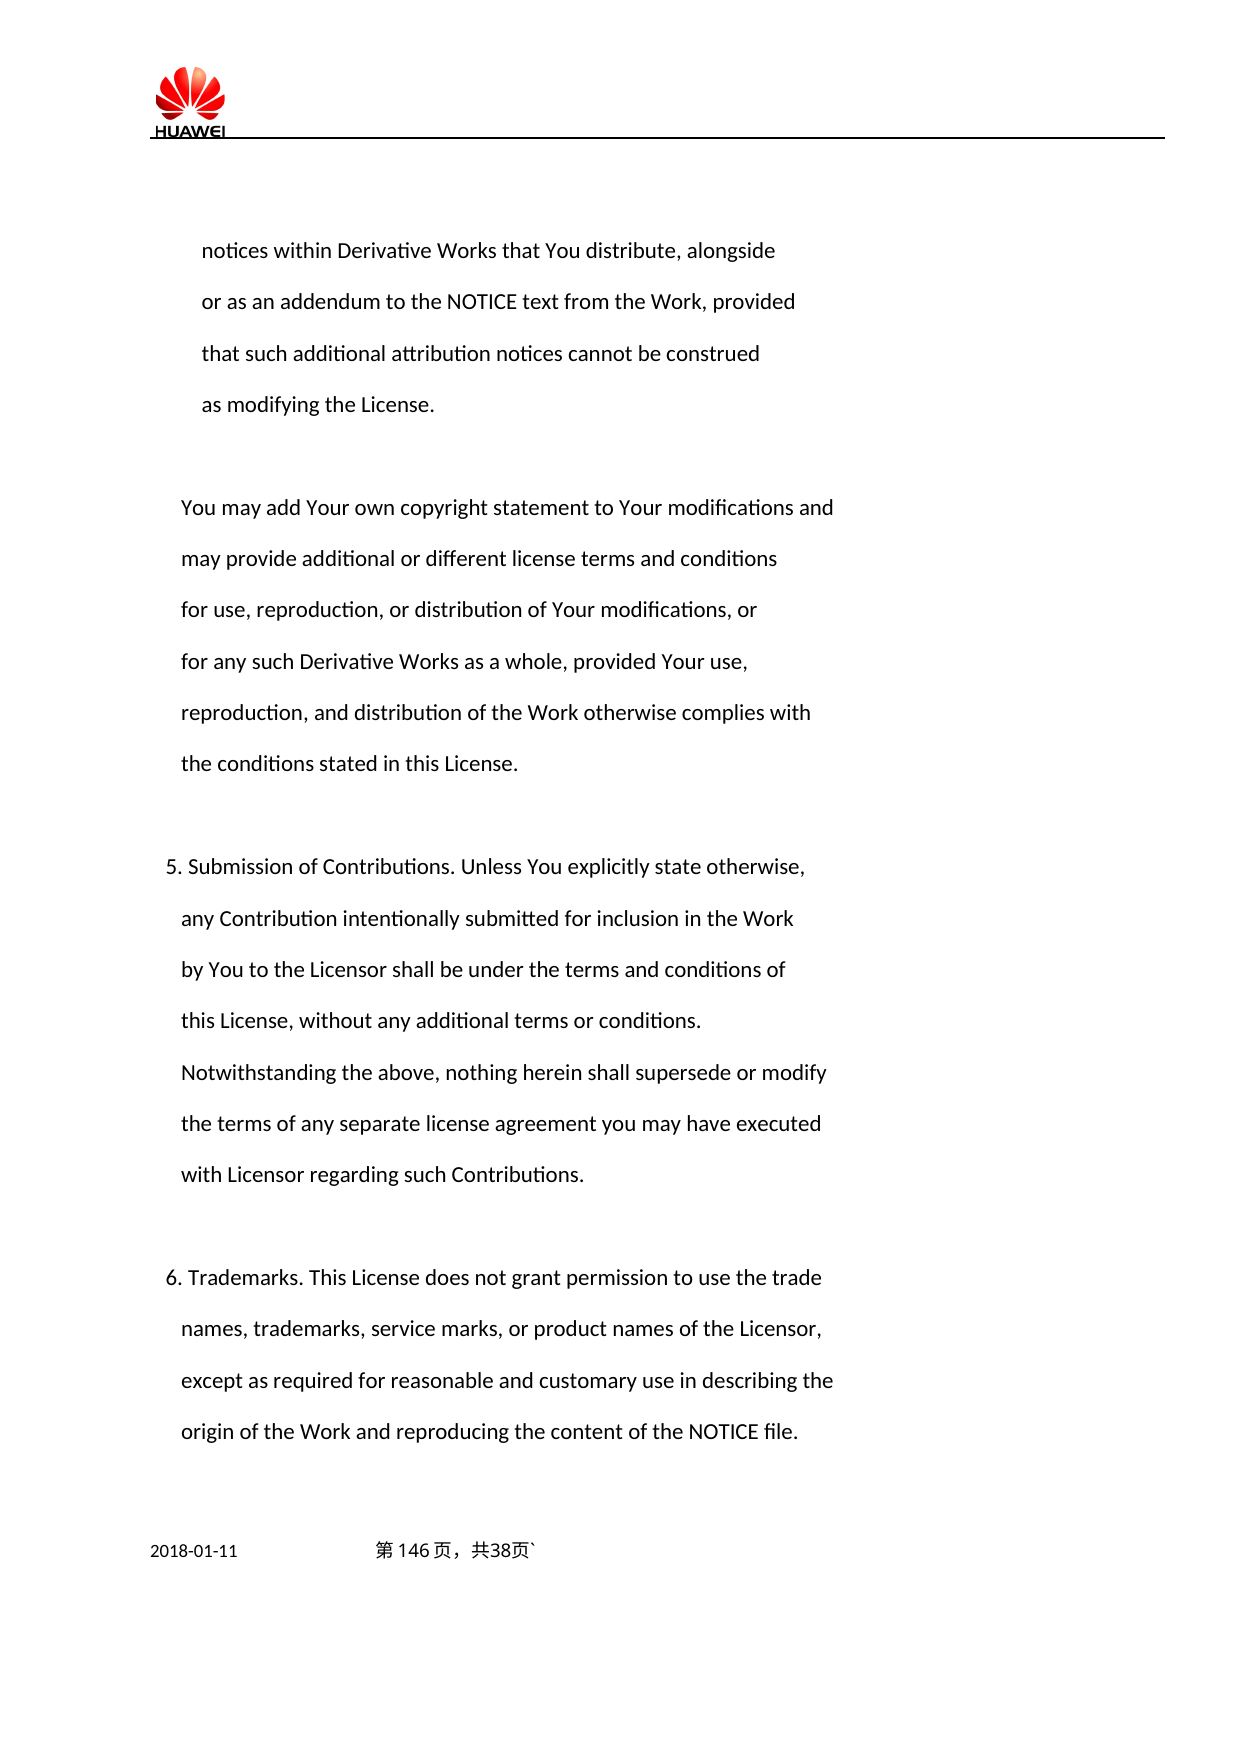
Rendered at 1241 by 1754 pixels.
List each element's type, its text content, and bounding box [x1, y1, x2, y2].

text as modifying the License. [150, 388, 1090, 420]
text that such additional attribution notices cannot be construed [150, 337, 1090, 369]
text 5. Submission of Contributions. Unless You explicitly state otherwise, [150, 850, 1090, 883]
text names, trademarks, service marks, or product names of the Licensor, [150, 1312, 1090, 1345]
picture [156, 67, 225, 137]
text except as required for reasonable and customary use in describing the [150, 1364, 1090, 1396]
text this License, without any additional terms or conditions. [150, 1004, 1090, 1037]
text for use, reproduction, or distribution of Your modifications, or [150, 593, 1090, 626]
text any Contribution intentionally submitted for inclusion in the Work [150, 901, 1090, 934]
text notices within Derivative Works that You distribute, alongside [150, 234, 1090, 266]
text may provide additional or different license terms and conditions [150, 542, 1090, 574]
text origin of the Work and reproducing the content of the NOTICE file. [150, 1415, 1090, 1447]
text or as an addendum to the NOTICE text from the Work, provided [150, 285, 1090, 318]
text for any such Derivative Works as a whole, provided Your use, [150, 645, 1090, 677]
text the conditions stated in this License. [150, 747, 1090, 780]
text You may add Your own copyright statement to Your modifications and [150, 491, 1090, 523]
text 6. Trademarks. This License does not grant permission to use the trade [150, 1261, 1090, 1293]
text by You to the Licensor shall be under the terms and conditions of [150, 953, 1090, 985]
text reproduction, and distribution of the Work otherwise complies with [150, 696, 1090, 728]
text the terms of any separate license agreement you may have executed [150, 1107, 1090, 1139]
text Notwithstanding the above, nothing herein shall supersede or modify [150, 1056, 1090, 1088]
text with Licensor regarding such Contributions. [150, 1158, 1090, 1191]
